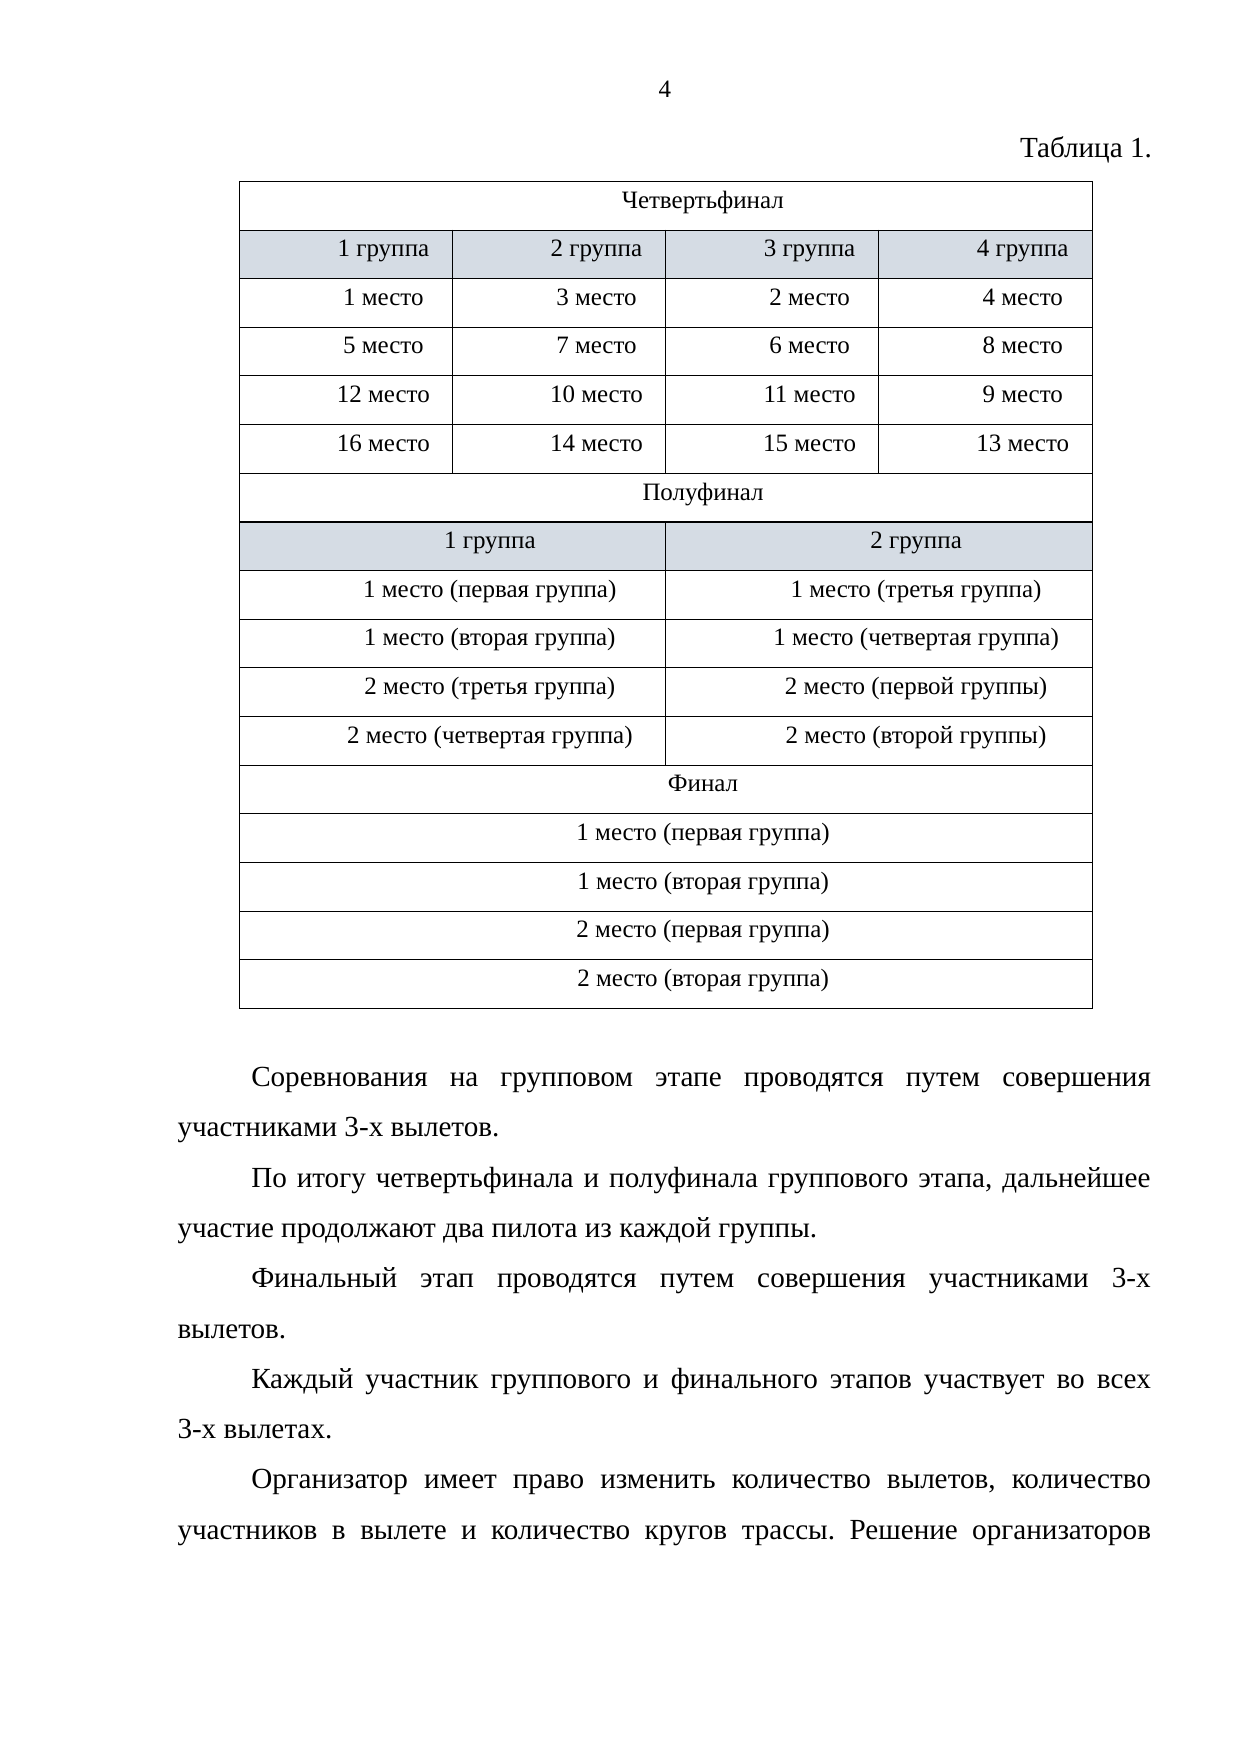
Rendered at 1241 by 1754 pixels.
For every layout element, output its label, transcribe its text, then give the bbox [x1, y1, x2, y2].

text По итогу четвертьфинала и полуфинала группового этапа, дальнейшее участие продолжают два пилота из каждой группы. [177, 1160, 1152, 1244]
table_cell 8 место [879, 328, 1092, 375]
text Финальный этап проводятся путем совершения участниками 3-х вылетов. [177, 1260, 1152, 1344]
table_cell 2 группа [666, 523, 1092, 570]
table_cell 2 место [666, 279, 878, 327]
table_cell Полуфинал [240, 474, 1092, 521]
table_cell 3 группа [666, 231, 878, 278]
table_cell 2 место (первая группа) [240, 912, 1092, 959]
text Соревнования на групповом этапе проводятся путем совершения участниками 3-х вылетов. [177, 1059, 1152, 1143]
table_cell 11 место [666, 376, 878, 424]
table_cell 9 место [879, 376, 1092, 424]
table_header Четвертьфинал [240, 182, 1092, 229]
table_cell 2 место (вторая группа) [240, 960, 1092, 1008]
table_cell 5 место [240, 328, 452, 375]
table_cell 1 место (четвертая группа) [666, 620, 1092, 667]
table_cell 1 место (третья группа) [666, 571, 1092, 619]
table_cell 16 место [240, 425, 452, 473]
text Каждый участник группового и финального этапов участвует во всех 3-х вылетах. [177, 1361, 1152, 1445]
table_cell 1 место [240, 279, 452, 327]
table_cell 4 группа [879, 231, 1092, 278]
table_cell 12 место [240, 376, 452, 424]
table_cell Финал [240, 766, 1092, 813]
table_cell 6 место [666, 328, 878, 375]
table_cell 1 место (вторая группа) [240, 863, 1092, 911]
table_cell 4 место [879, 279, 1092, 327]
table_cell 1 группа [240, 523, 665, 570]
table_cell 7 место [453, 328, 665, 375]
table_cell 13 место [879, 425, 1092, 473]
table_cell 1 место (первая группа) [240, 814, 1092, 862]
table_cell 15 место [666, 425, 878, 473]
table_cell 14 место [453, 425, 665, 473]
table_cell 3 место [453, 279, 665, 327]
table_cell 2 место (четвертая группа) [240, 717, 665, 764]
table_cell 2 группа [453, 231, 665, 278]
table_cell 2 место (первой группы) [666, 668, 1092, 716]
text Таблица 1. [177, 131, 1152, 164]
table_cell 10 место [453, 376, 665, 424]
table_cell 1 место (вторая группа) [240, 620, 665, 667]
table_cell 2 место (третья группа) [240, 668, 665, 716]
table_cell 1 группа [240, 231, 452, 278]
table_cell 2 место (второй группы) [666, 717, 1092, 764]
table_cell 1 место (первая группа) [240, 571, 665, 619]
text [177, 1462, 1152, 1546]
